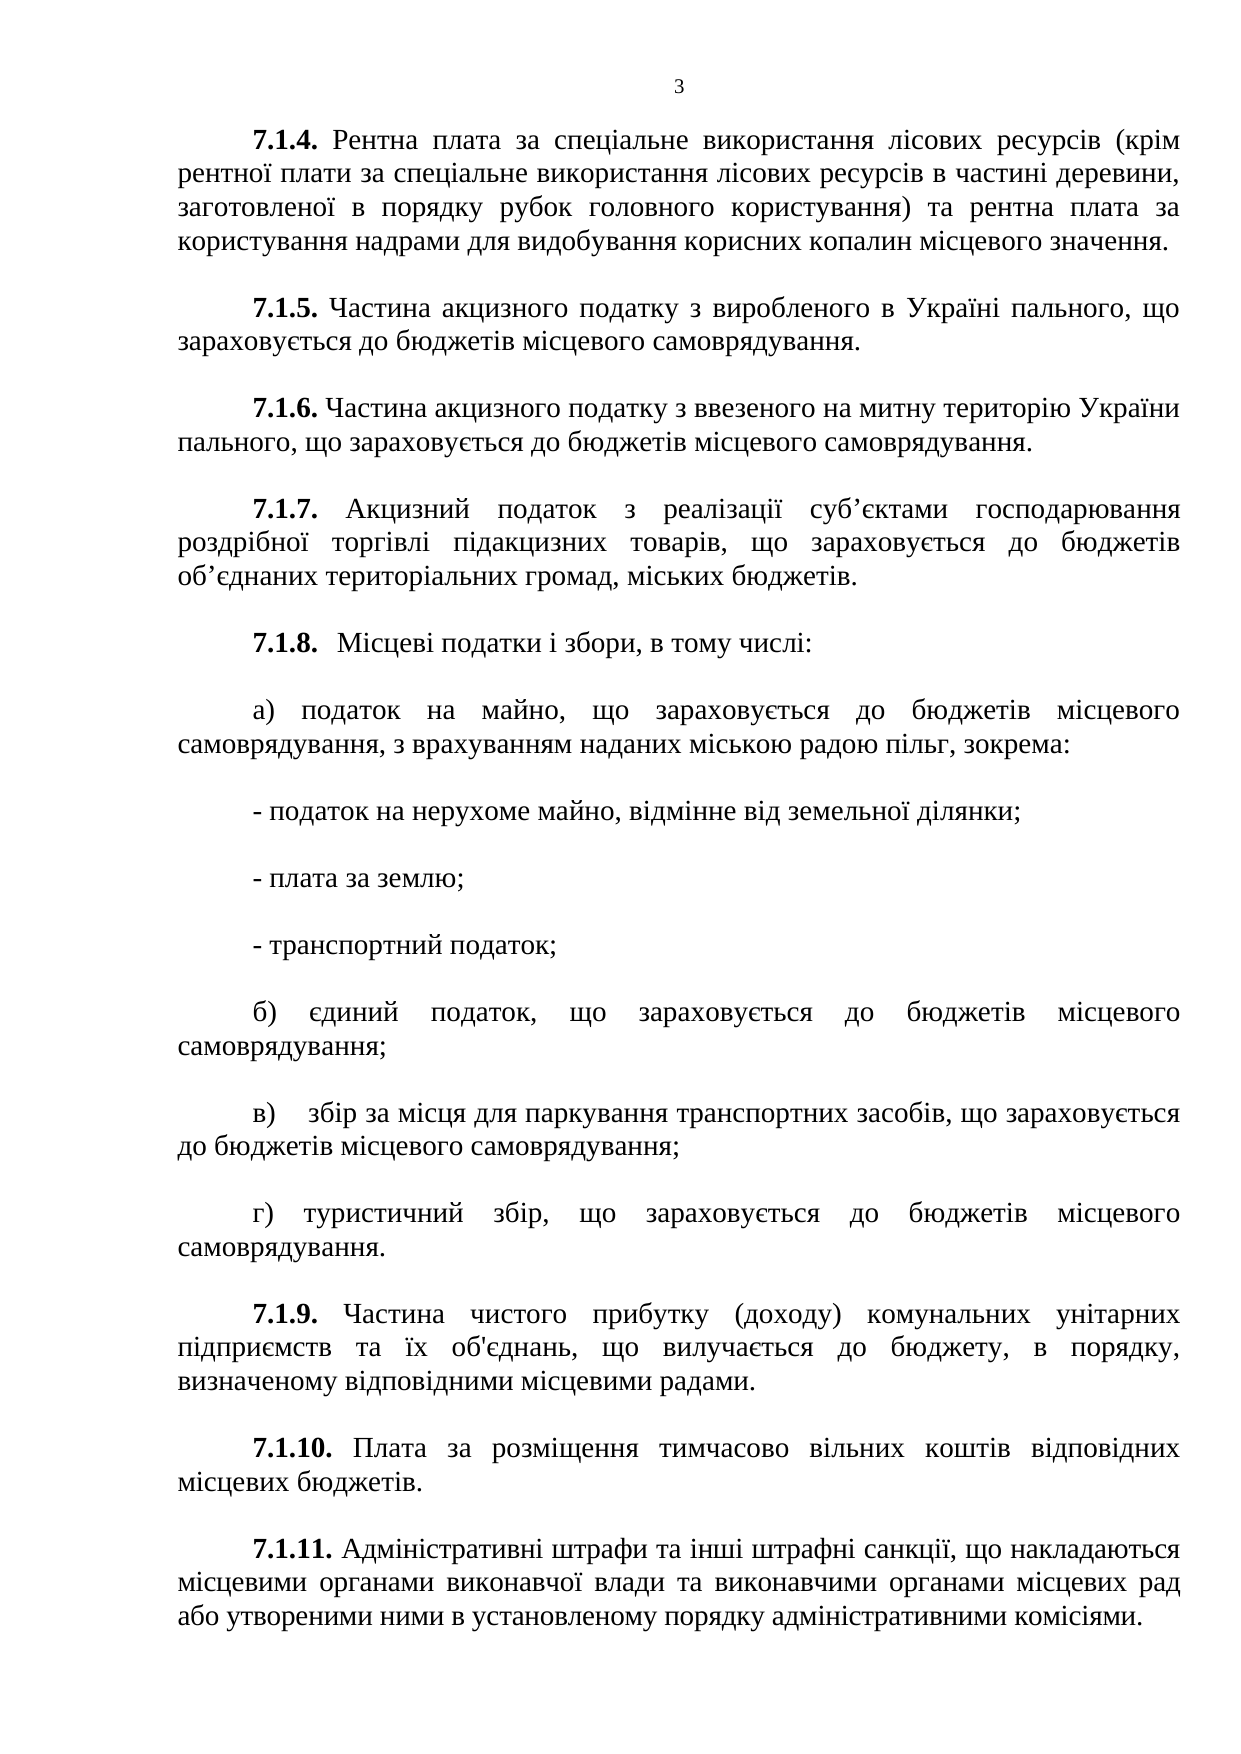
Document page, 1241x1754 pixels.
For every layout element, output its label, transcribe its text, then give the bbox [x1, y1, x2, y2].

text - плата за землю; [177, 860, 1181, 893]
text 7.1.10. Плата за розміщення тимчасово вільних коштів відповідних місцевих бюджетів. [177, 1430, 1181, 1497]
text - податок на нерухоме майно, відмінне від земельної ділянки; [177, 793, 1181, 826]
text в) збір за місця для паркування транспортних засобів, що зараховується до бюджетів місцевого самоврядування; [177, 1095, 1181, 1162]
text 7.1.8. Місцеві податки і збори, в тому числі: [177, 625, 1181, 659]
text 7.1.11. Адміністративні штрафи та інші штрафні санкції, що накладаються місцевими органами виконавчої влади та виконавчими органами місцевих рад або утвореними ними в установленому порядку адміністративними комісіями. [177, 1531, 1181, 1631]
text 7.1.7. Акцизний податок з реалізації суб’єктами господарювання роздрібної торгівлі підакцизних товарів, що зараховується до бюджетів об’єднаних територіальних громад, міських бюджетів. [177, 491, 1181, 592]
text 7.1.9. Частина чистого прибутку (доходу) комунальних унітарних підприємств та їх об'єднань, що вилучається до бюджету, в порядку, визначеному відповідними місцевими радами. [177, 1296, 1181, 1397]
text 7.1.6. Частина акцизного податку з ввезеного на митну територію України пального, що зараховується до бюджетів місцевого самоврядування. [177, 390, 1181, 457]
text б) єдиний податок, що зараховується до бюджетів місцевого самоврядування; [177, 994, 1181, 1061]
text 7.1.4. Рентна плата за спеціальне використання лісових ресурсів (крім рентної плати за спеціальне використання лісових ресурсів в частині деревини, заготовленої в порядку рубок головного користування) та рентна плата за користування надрами для видобування корисних копалин місцевого значення. [177, 98, 1181, 256]
text - транспортний податок; [177, 927, 1181, 961]
text а) податок на майно, що зараховується до бюджетів місцевого самоврядування, з врахуванням наданих міською радою пільг, зокрема: [177, 692, 1181, 759]
text г) туристичний збір, що зараховується до бюджетів місцевого самоврядування. [177, 1195, 1181, 1262]
text 7.1.5. Частина акцизного податку з виробленого в Україні пального, що зараховується до бюджетів місцевого самоврядування. [177, 290, 1181, 357]
